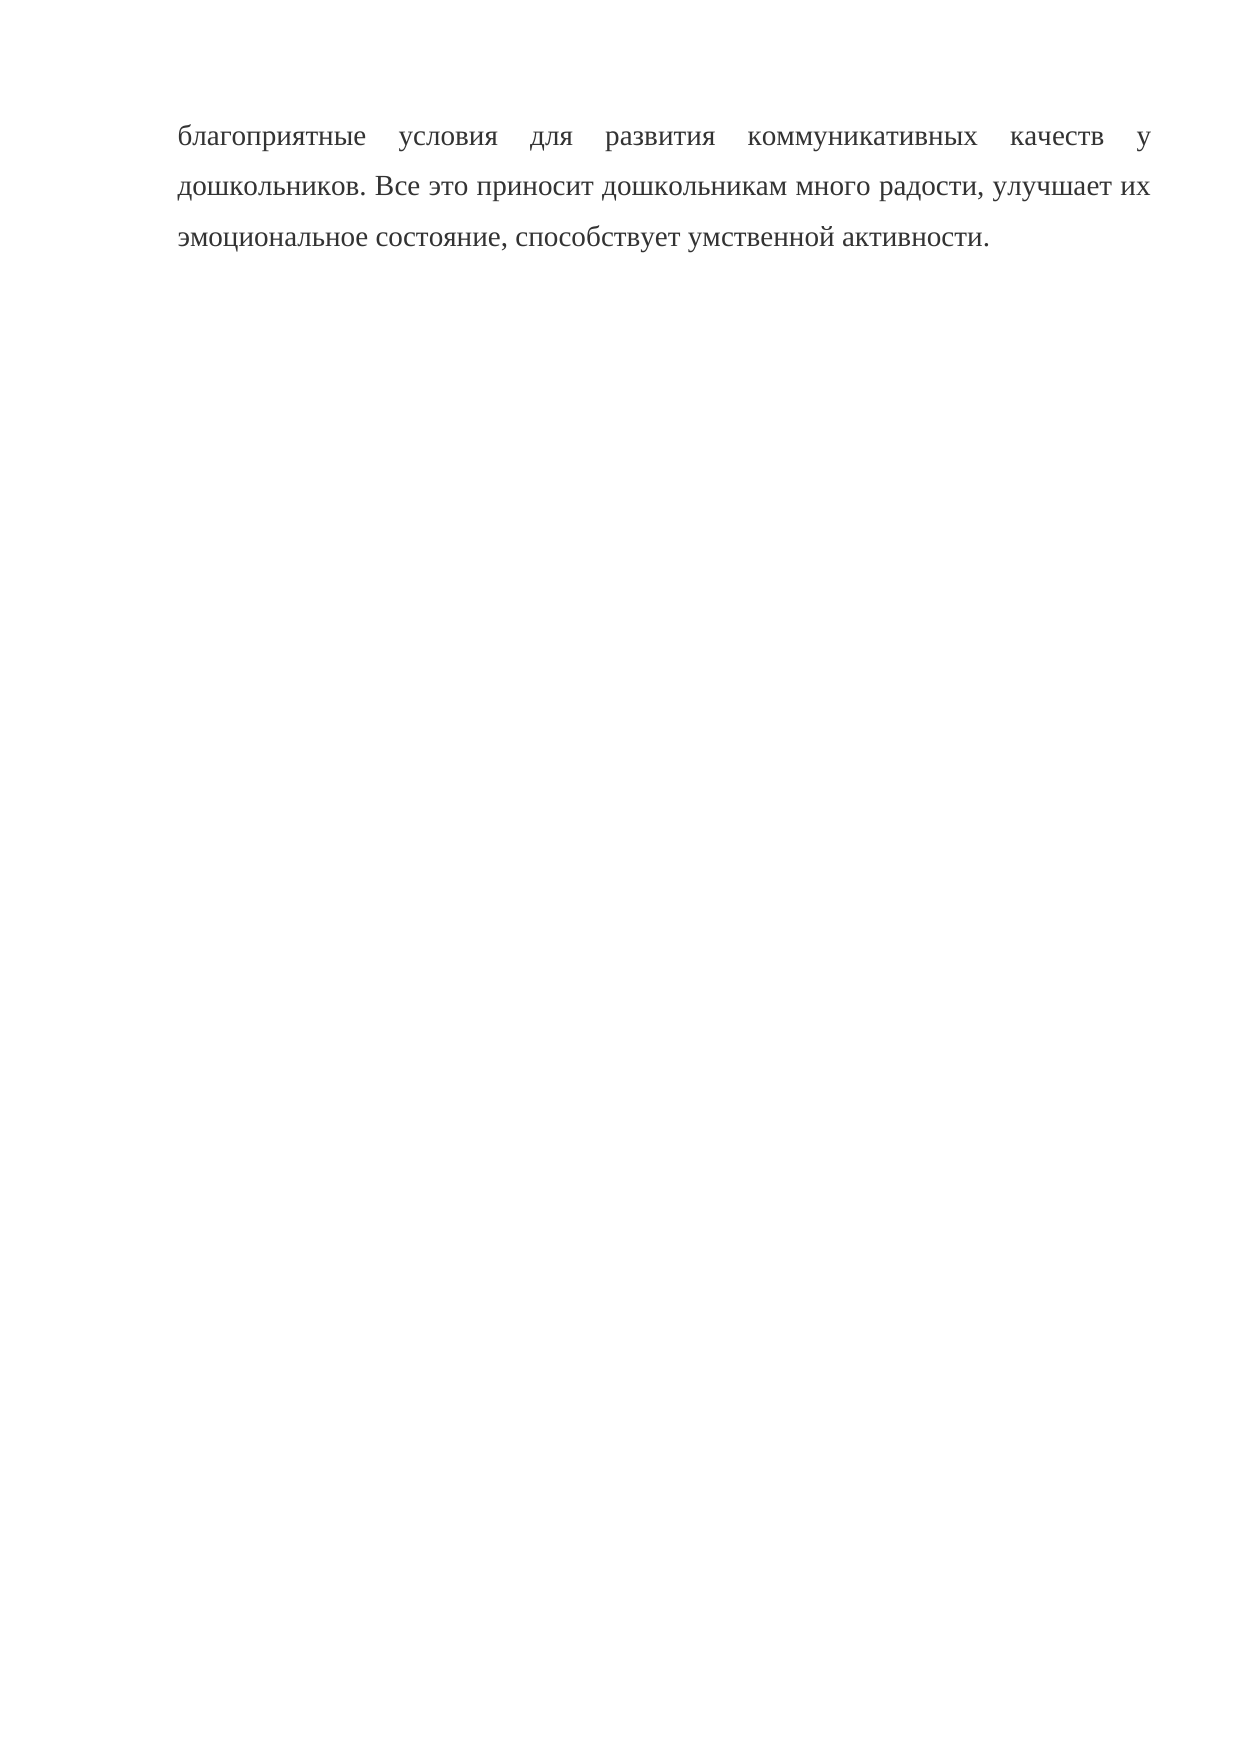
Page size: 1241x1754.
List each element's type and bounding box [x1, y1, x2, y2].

text [177, 118, 1152, 252]
